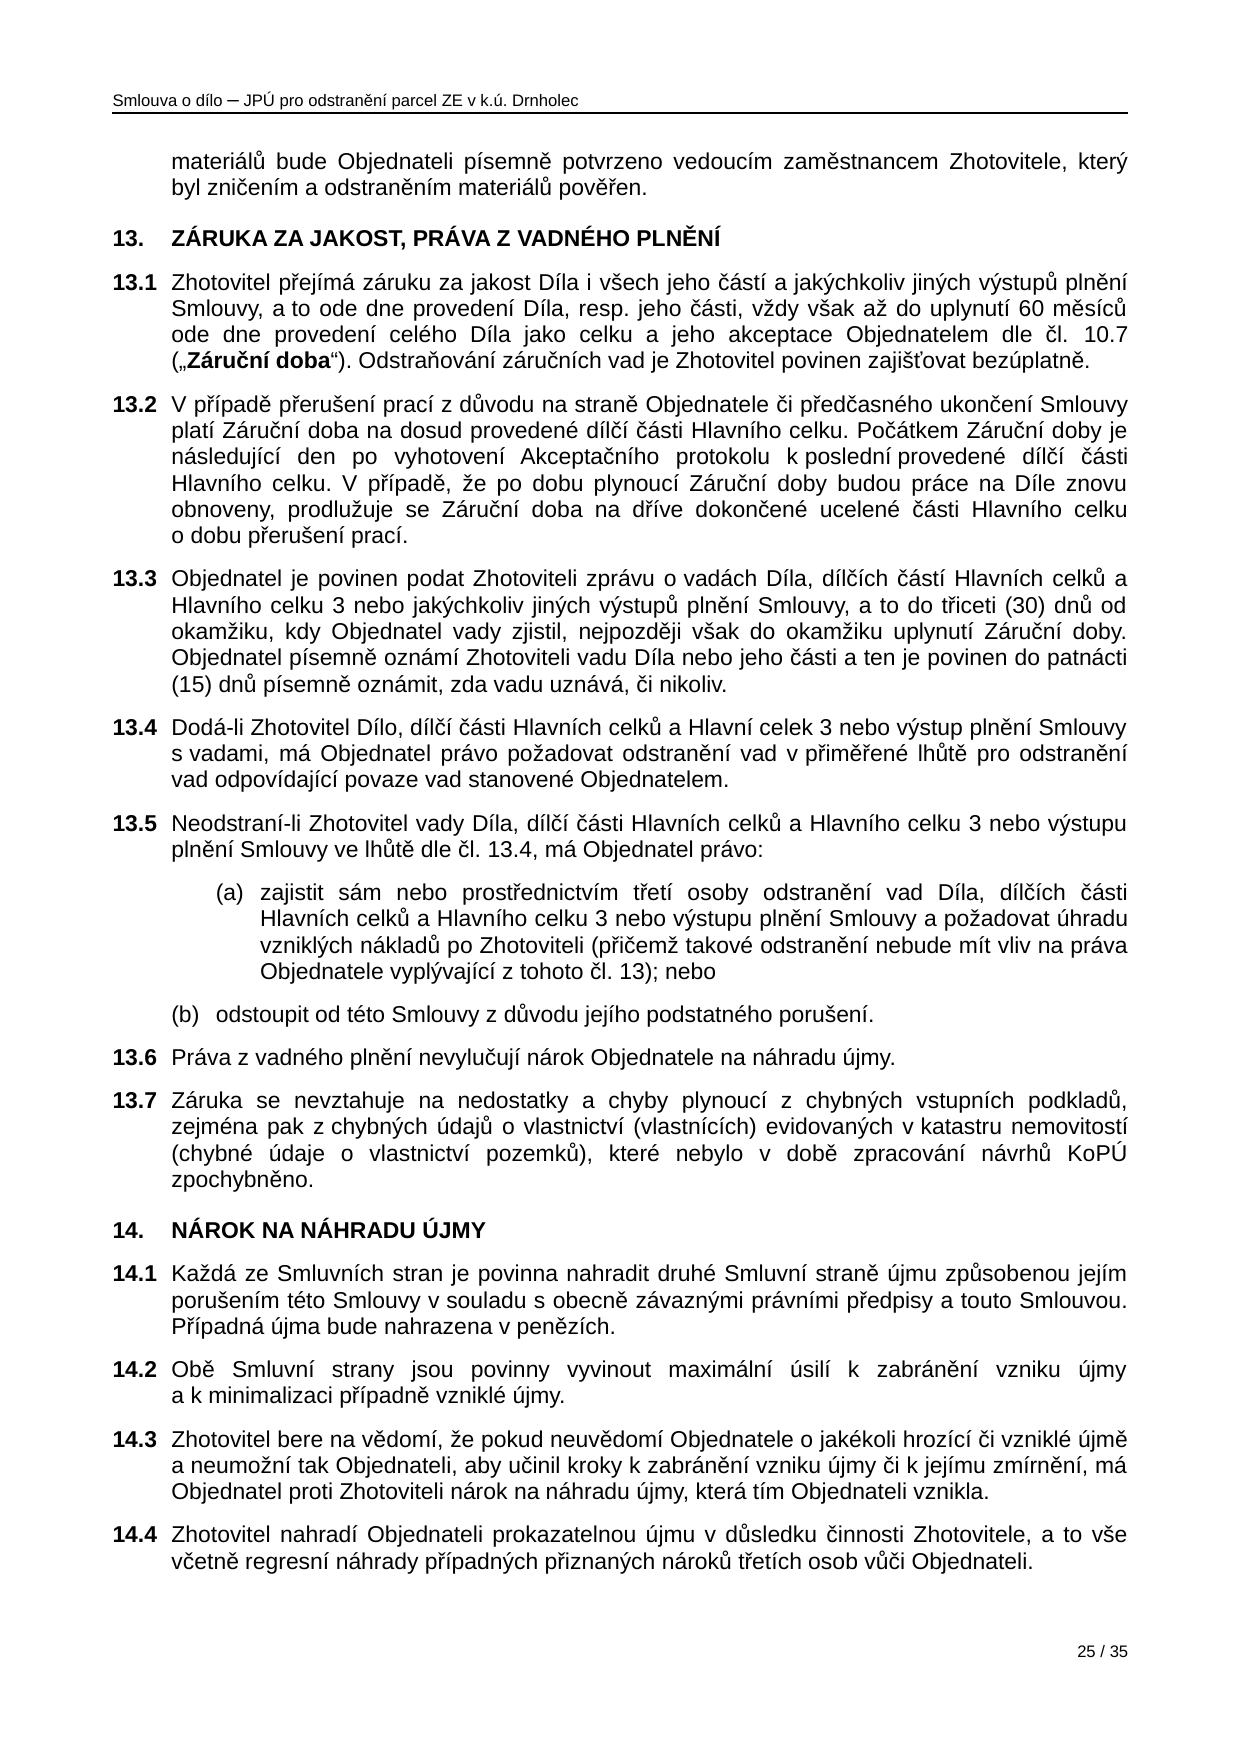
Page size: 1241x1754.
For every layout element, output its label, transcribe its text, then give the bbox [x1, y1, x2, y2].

text Záruka za jakost, práva z vadného plnění [112, 225, 1128, 252]
text Dodá-li Zhotovitel Dílo, dílčí části Hlavních celků a Hlavní celek 3 nebo výstup plnění Smlouvy s vadami, má Objednatel právo požadovat odstranění vad v přiměřené lhůtě pro odstranění vad odpovídající povaze vad stanovené Objednatelem. [112, 714, 1128, 793]
text Neodstraní-li Zhotovitel vady Díla, dílčí části Hlavních celků a Hlavního celku 3 nebo výstupu plnění Smlouvy ve lhůtě dle čl. 13.4, má Objednatel právo: [112, 809, 1128, 862]
list zajistit sám nebo prostřednictvím třetí osoby odstranění vad Díla, dílčích části Hlavních celků a Hlavního celku 3 nebo výstupu plnění Smlouvy a požadovat úhradu vzniklých nákladů po Zhotoviteli (přičemž takové odstranění nebude mít vliv na práva Objednatele vyplývající z tohoto čl. 13); nebo [216, 879, 1128, 984]
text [112, 148, 1128, 200]
text Práva z vadného plnění nevylučují nárok Objednatele na náhradu újmy. [112, 1044, 1128, 1070]
text Zhotovitel bere na vědomí, že pokud neuvědomí Objednatele o jakékoli hrozící či vzniklé újmě a neumožní tak Objednateli, aby učinil kroky k zabránění vzniku újmy či k jejímu zmírnění, má Objednatel proti Zhotoviteli nárok na náhradu újmy, která tím Objednateli vznikla. [112, 1426, 1128, 1504]
text Nárok na náhradu újmy [112, 1217, 1128, 1244]
text Každá ze Smluvních stran je povinna nahradit druhé Smluvní straně újmu způsobenou jejím porušením této Smlouvy v souladu s obecně závaznými právními předpisy a touto Smlouvou. Případná újma bude nahrazena v penězích. [112, 1260, 1128, 1339]
text V případě přerušení prací z důvodu na straně Objednatele či předčasného ukončení Smlouvy platí Záruční doba na dosud provedené dílčí části Hlavního celku. Počátkem Záruční doby je následující den po vyhotovení Akceptačního protokolu k poslední provedené dílčí části Hlavního celku. V případě, že po dobu plynoucí Záruční doby budou práce na Díle znovu obnoveny, prodlužuje se Záruční doba na dříve dokončené ucelené části Hlavního celku o dobu přerušení prací. [112, 391, 1128, 549]
text Objednatel je povinen podat Zhotoviteli zprávu o vadách Díla, dílčích částí Hlavních celků a Hlavního celku 3 nebo jakýchkoliv jiných výstupů plnění Smlouvy, a to do třiceti (30) dnů od okamžiku, kdy Objednatel vady zjistil, nejpozději však do okamžiku uplynutí Záruční doby. Objednatel písemně oznámí Zhotoviteli vadu Díla nebo jeho části a ten je povinen do patnácti (15) dnů písemně oznámit, zda vadu uznává, či nikoliv. [112, 565, 1128, 697]
text Obě Smluvní strany jsou povinny vyvinout maximální úsilí k zabránění vzniku újmy a k minimalizaci případně vzniklé újmy. [112, 1356, 1128, 1409]
text Záruka se nevztahuje na nedostatky a chyby plynoucí z chybných vstupních podkladů, zejména pak z chybných údajů o vlastnictví (vlastnících) evidovaných v katastru nemovitostí (chybné údaje o vlastnictví pozemků), které nebylo v době zpracování návrhů KoPÚ zpochybněno. [112, 1087, 1128, 1192]
text Zhotovitel přejímá záruku za jakost Díla i všech jeho částí a jakýchkoliv jiných výstupů plnění Smlouvy, a to ode dne provedení Díla, resp. jeho části, vždy však až do uplynutí 60 měsíců ode dne provedení celého Díla jako celku a jeho akceptace Objednatelem dle čl. 10.7 („Záruční doba“). Odstraňování záručních vad je Zhotovitel povinen zajišťovat bezúplatně. [112, 268, 1128, 374]
text odstoupit od této Smlouvy z důvodu jejího podstatného porušení. [171, 1001, 1128, 1027]
text Zhotovitel nahradí Objednateli prokazatelnou újmu v důsledku činnosti Zhotovitele, a to vše včetně regresní náhrady případných přiznaných nároků třetích osob vůči Objednateli. [112, 1521, 1128, 1574]
